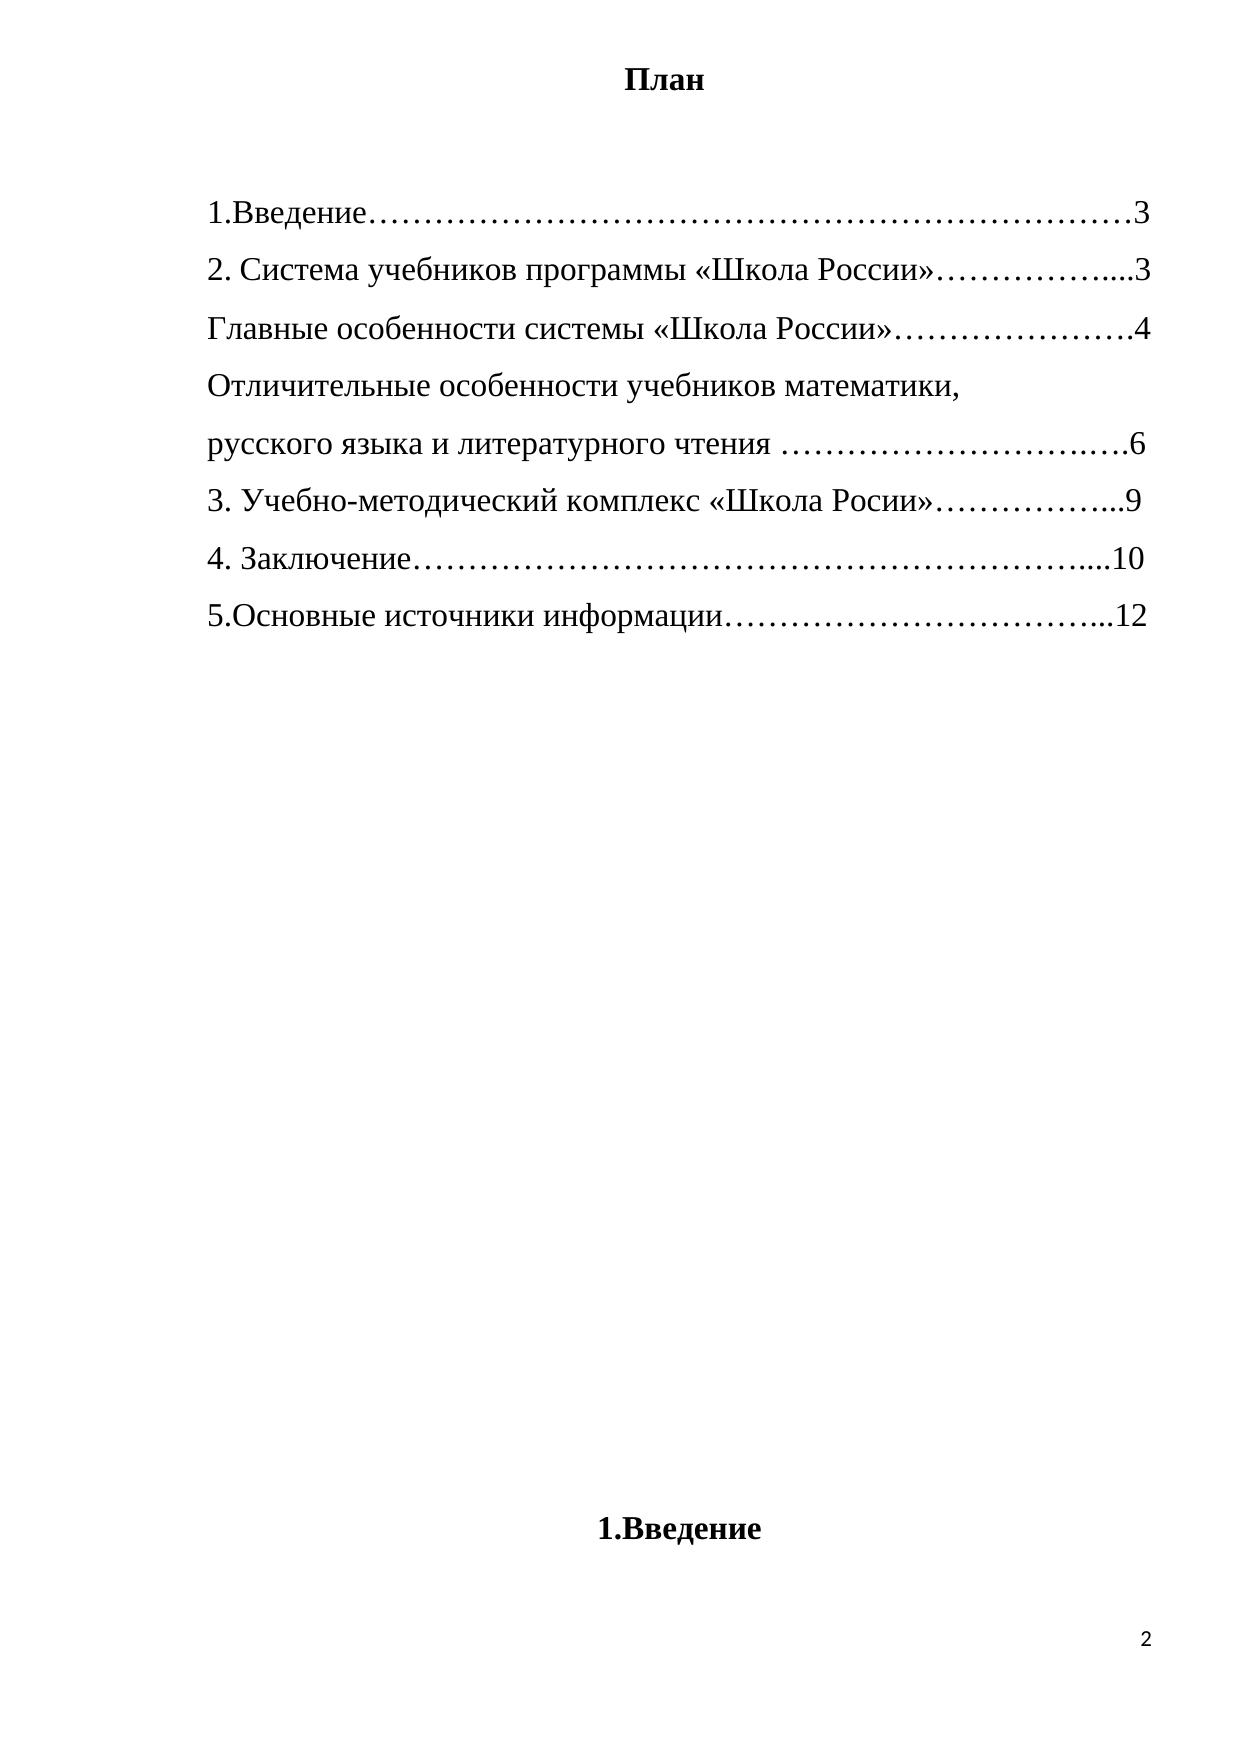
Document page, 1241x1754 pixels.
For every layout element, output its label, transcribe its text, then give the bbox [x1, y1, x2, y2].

text 5.Основные источники информации……………………………...12 [177, 596, 1152, 634]
text русского языка и литературного чтения ……………………….….6 [177, 423, 1152, 461]
text 2. Система учебников программы «Школа России»……………....3 [177, 249, 1152, 288]
text 4. Заключение……………………………………………………....10 [177, 538, 1152, 576]
text 1.Введение……………………………………………………………3 [177, 192, 1152, 230]
text Главные особенности системы «Школа России»………………….4 [177, 308, 1152, 346]
text План [177, 59, 1152, 97]
text Отличительные особенности учебников математики, [177, 366, 1152, 404]
text 3. Учебно-методический комплекс «Школа Росии»……………...9 [177, 481, 1152, 519]
text 1.Введение [177, 1508, 1152, 1547]
